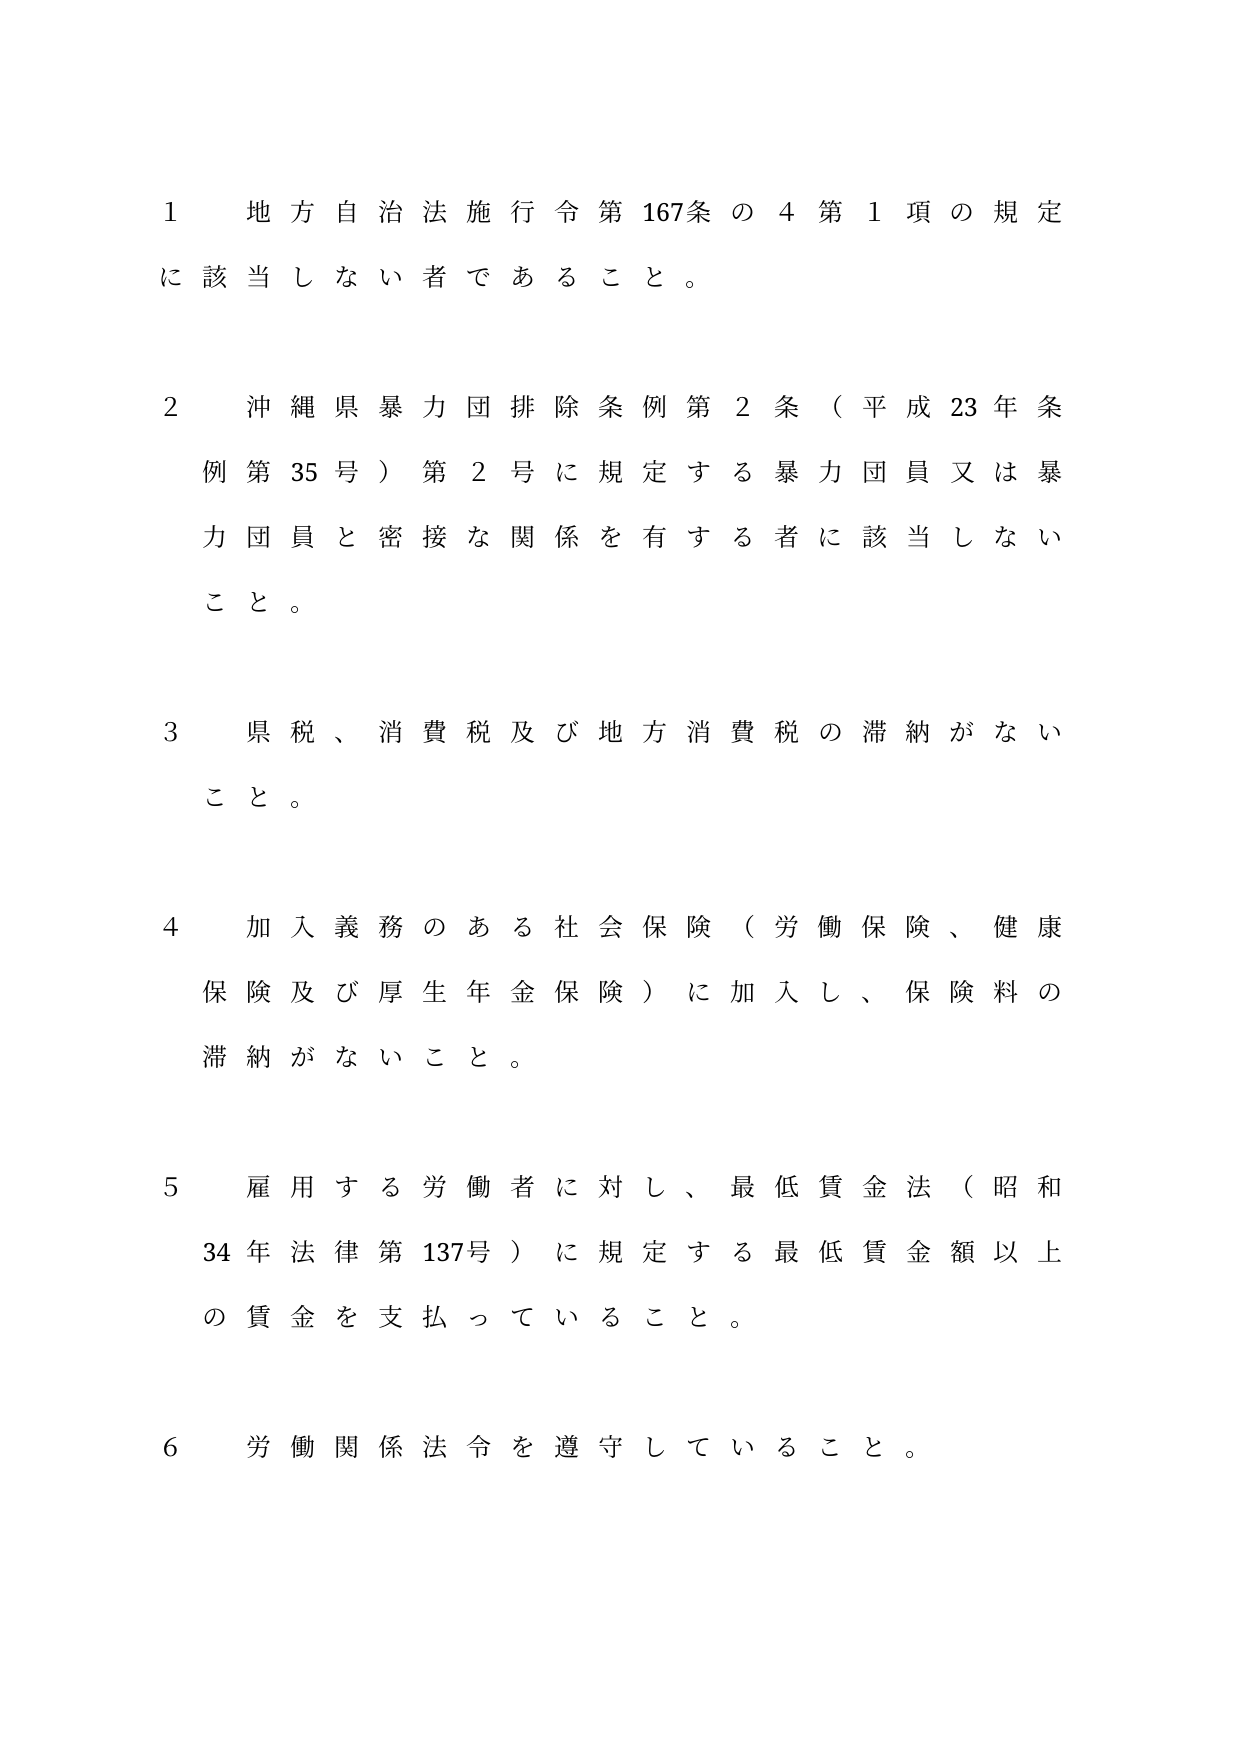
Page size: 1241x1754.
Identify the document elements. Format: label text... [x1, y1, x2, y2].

text ４ 加入義務のある社会保険（労働保険、健康保険及び厚生年金保険）に加入し、保険料の滞納がないこと。 [158, 893, 1082, 1088]
text ２ 沖縄県暴力団排除条例第２条（平成23年条例第35号）第２号に規定する暴力団員又は暴力団員と密接な関係を有する者に該当しないこと。 [158, 373, 1082, 633]
text ３ 県税、消費税及び地方消費税の滞納がないこと。 [158, 698, 1082, 828]
text ５ 雇用する労働者に対し、最低賃金法（昭和34年法律第137号）に規定する最低賃金額以上の賃金を支払っていること。 [158, 1153, 1082, 1348]
text ６ 労働関係法令を遵守していること。 [158, 1413, 1082, 1478]
text １ 地方自治法施行令第167条の４第１項の規定に該当しない者であること。 [158, 178, 1082, 308]
